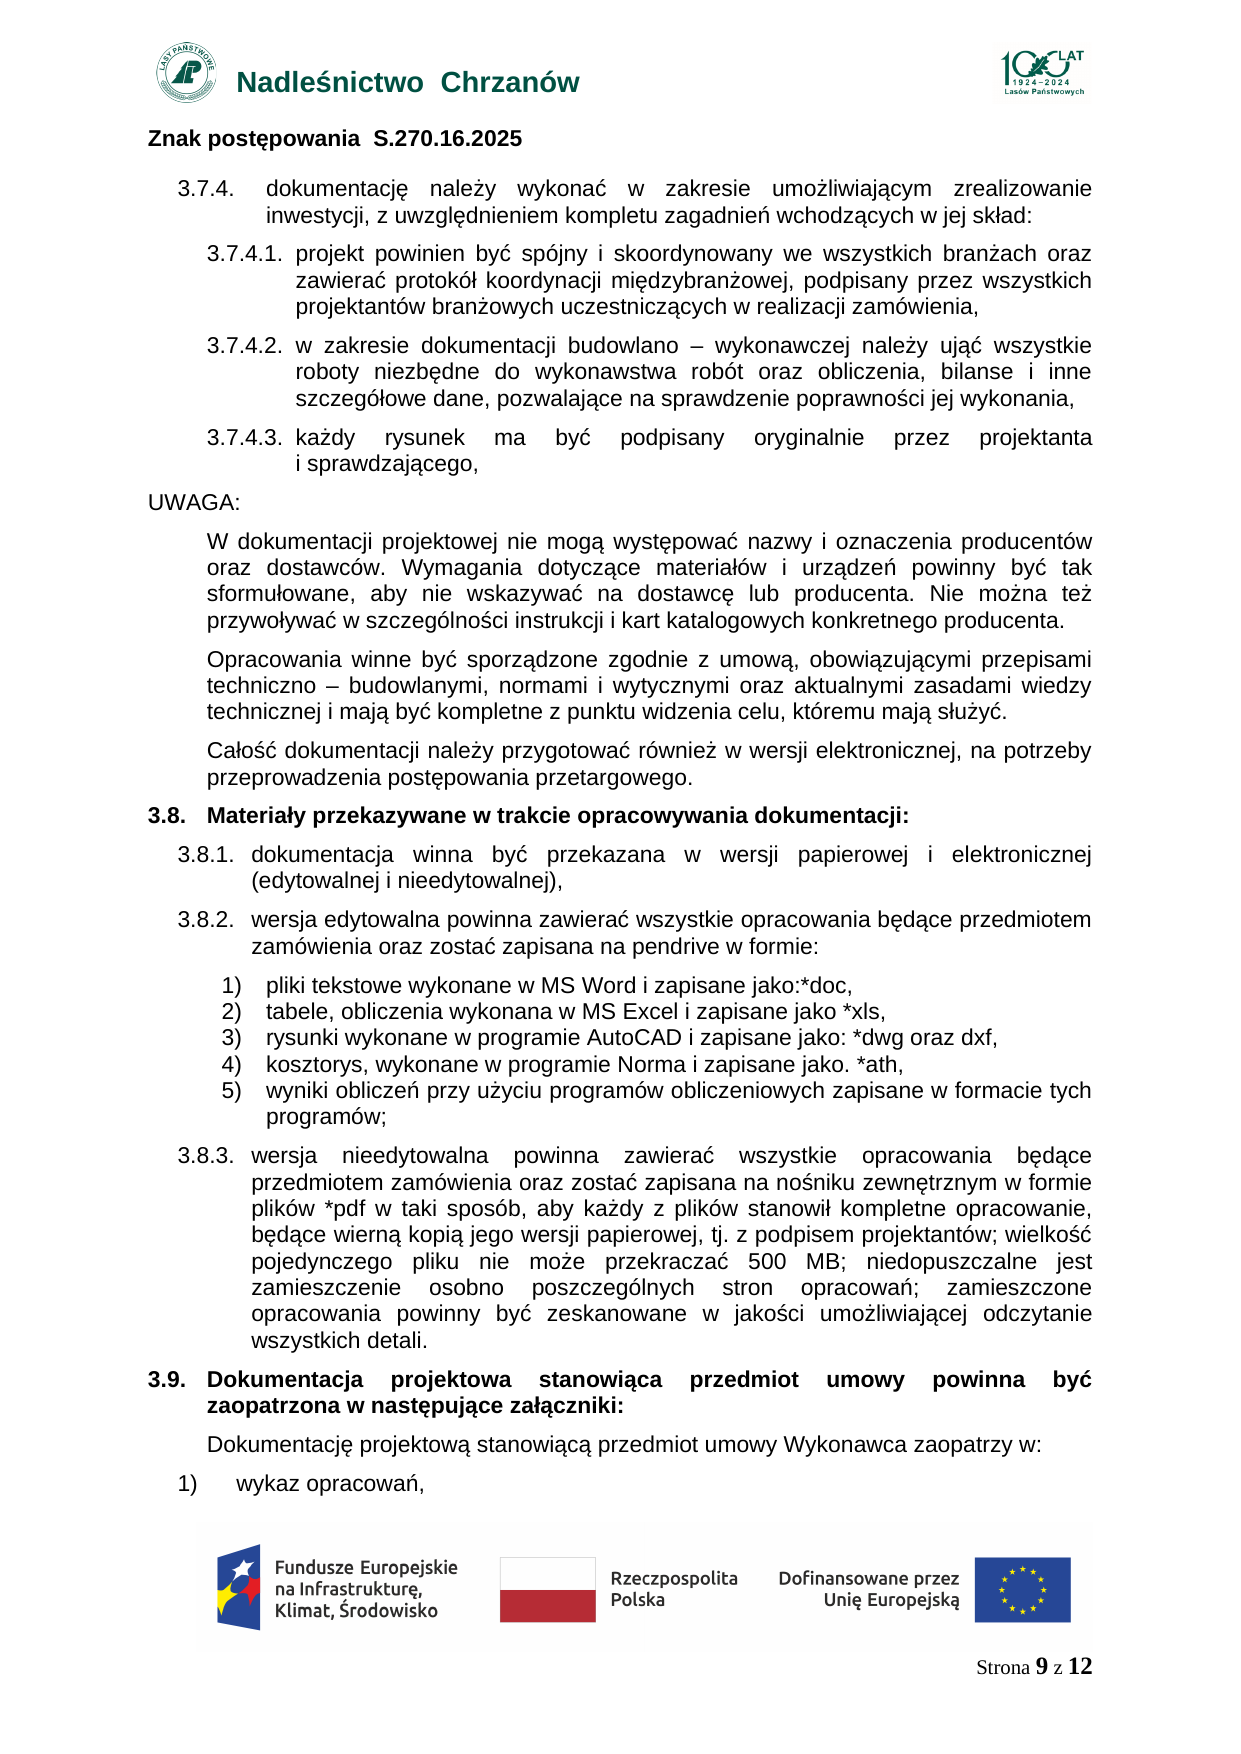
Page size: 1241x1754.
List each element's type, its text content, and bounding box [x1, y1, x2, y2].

text Opracowania winne być sporządzone zgodnie z umową, obowiązującymi przepisami techniczno – budowlanymi, normami i wytycznymi oraz aktualnymi zasadami wiedzy technicznej i mają być kompletne z punktu widzenia celu, któremu mają służyć. [207, 646, 1093, 724]
text W dokumentacji projektowej nie mogą występować nazwy i oznaczenia producentów oraz dostawców. Wymagania dotyczące materiałów i urządzeń powinny być tak sformułowane, aby nie wskazywać na dostawcę lub producenta. Nie można też przywoływać w szczególności instrukcji i kart katalogowych konkretnego producenta. [207, 528, 1093, 633]
text Dokumentację projektową stanowiącą przedmiot umowy Wykonawca zaopatrzy w: [207, 1431, 1093, 1457]
list tabele, obliczenia wykonana w MS Excel i zapisane jako *xls, [221, 998, 1093, 1024]
text 3.9. Dokumentacja projektowa stanowiąca przedmiot umowy powinna być zaopatrzona w następujące załączniki: [148, 1366, 1093, 1418]
text 3.8.3. wersja nieedytowalna powinna zawierać wszystkie opracowania będące przedmiotem zamówienia oraz zostać zapisana na nośniku zewnętrznym w formie plików *pdf w taki sposób, aby każdy z plików stanowił kompletne opracowanie, będące wierną kopią jego wersji papierowej, tj. z podpisem projektantów; wielkość pojedynczego pliku nie może przekraczać 500 MB; niedopuszczalne jest zamieszczenie osobno poszczególnych stron opracowań; zamieszczone opracowania powinny być zeskanowane w jakości umożliwiającej odczytanie wszystkich detali. [177, 1142, 1093, 1353]
text 3.7.4.1. projekt powinien być spójny i skoordynowany we wszystkich branżach oraz zawierać protokół koordynacji międzybranżowej, podpisany przez wszystkich projektantów branżowych uczestniczących w realizacji zamówienia, [207, 240, 1093, 319]
text 3.7.4.2. w zakresie dokumentacji budowlano – wykonawczej należy ująć wszystkie roboty niezbędne do wykonawstwa robót oraz obliczenia, bilanse i inne szczegółowe dane, pozwalające na sprawdzenie poprawności jej wykonania, [207, 332, 1093, 411]
list wyniki obliczeń przy użyciu programów obliczeniowych zapisane w formacie tych programów; [221, 1077, 1093, 1130]
list pliki tekstowe wykonane w MS Word i zapisane jako:*doc, [221, 972, 1093, 998]
text 3.7.4. dokumentację należy wykonać w zakresie umożliwiającym zrealizowanie inwestycji, z uwzględnieniem kompletu zagadnień wchodzących w jej skład: [177, 175, 1093, 228]
picture [992, 42, 1092, 104]
text 3.8. Materiały przekazywane w trakcie opracowywania dokumentacji: [148, 802, 1093, 829]
text Całość dokumentacji należy przygotować również w wersji elektronicznej, na potrzeby przeprowadzenia postępowania przetargowego. [207, 737, 1093, 790]
text UWAGA: [148, 489, 1093, 515]
list kosztorys, wykonane w programie Norma i zapisane jako. *ath, [221, 1051, 1093, 1077]
text 1) wykaz opracowań, [177, 1469, 1093, 1496]
text 3.8.1. dokumentacja winna być przekazana w wersji papierowej i elektronicznej (edytowalnej i nieedytowalnej), [177, 841, 1093, 894]
text 3.8.2. wersja edytowalna powinna zawierać wszystkie opracowania będące przedmiotem zamówienia oraz zostać zapisana na pendrive w formie: [177, 906, 1093, 959]
text 3.7.4.3. każdy rysunek ma być podpisany oryginalnie przez projektanta i sprawdzającego, [207, 423, 1093, 476]
picture [196, 1522, 1093, 1652]
list rysunki wykonane w programie AutoCAD i zapisane jako: *dwg oraz dxf, [221, 1024, 1093, 1051]
